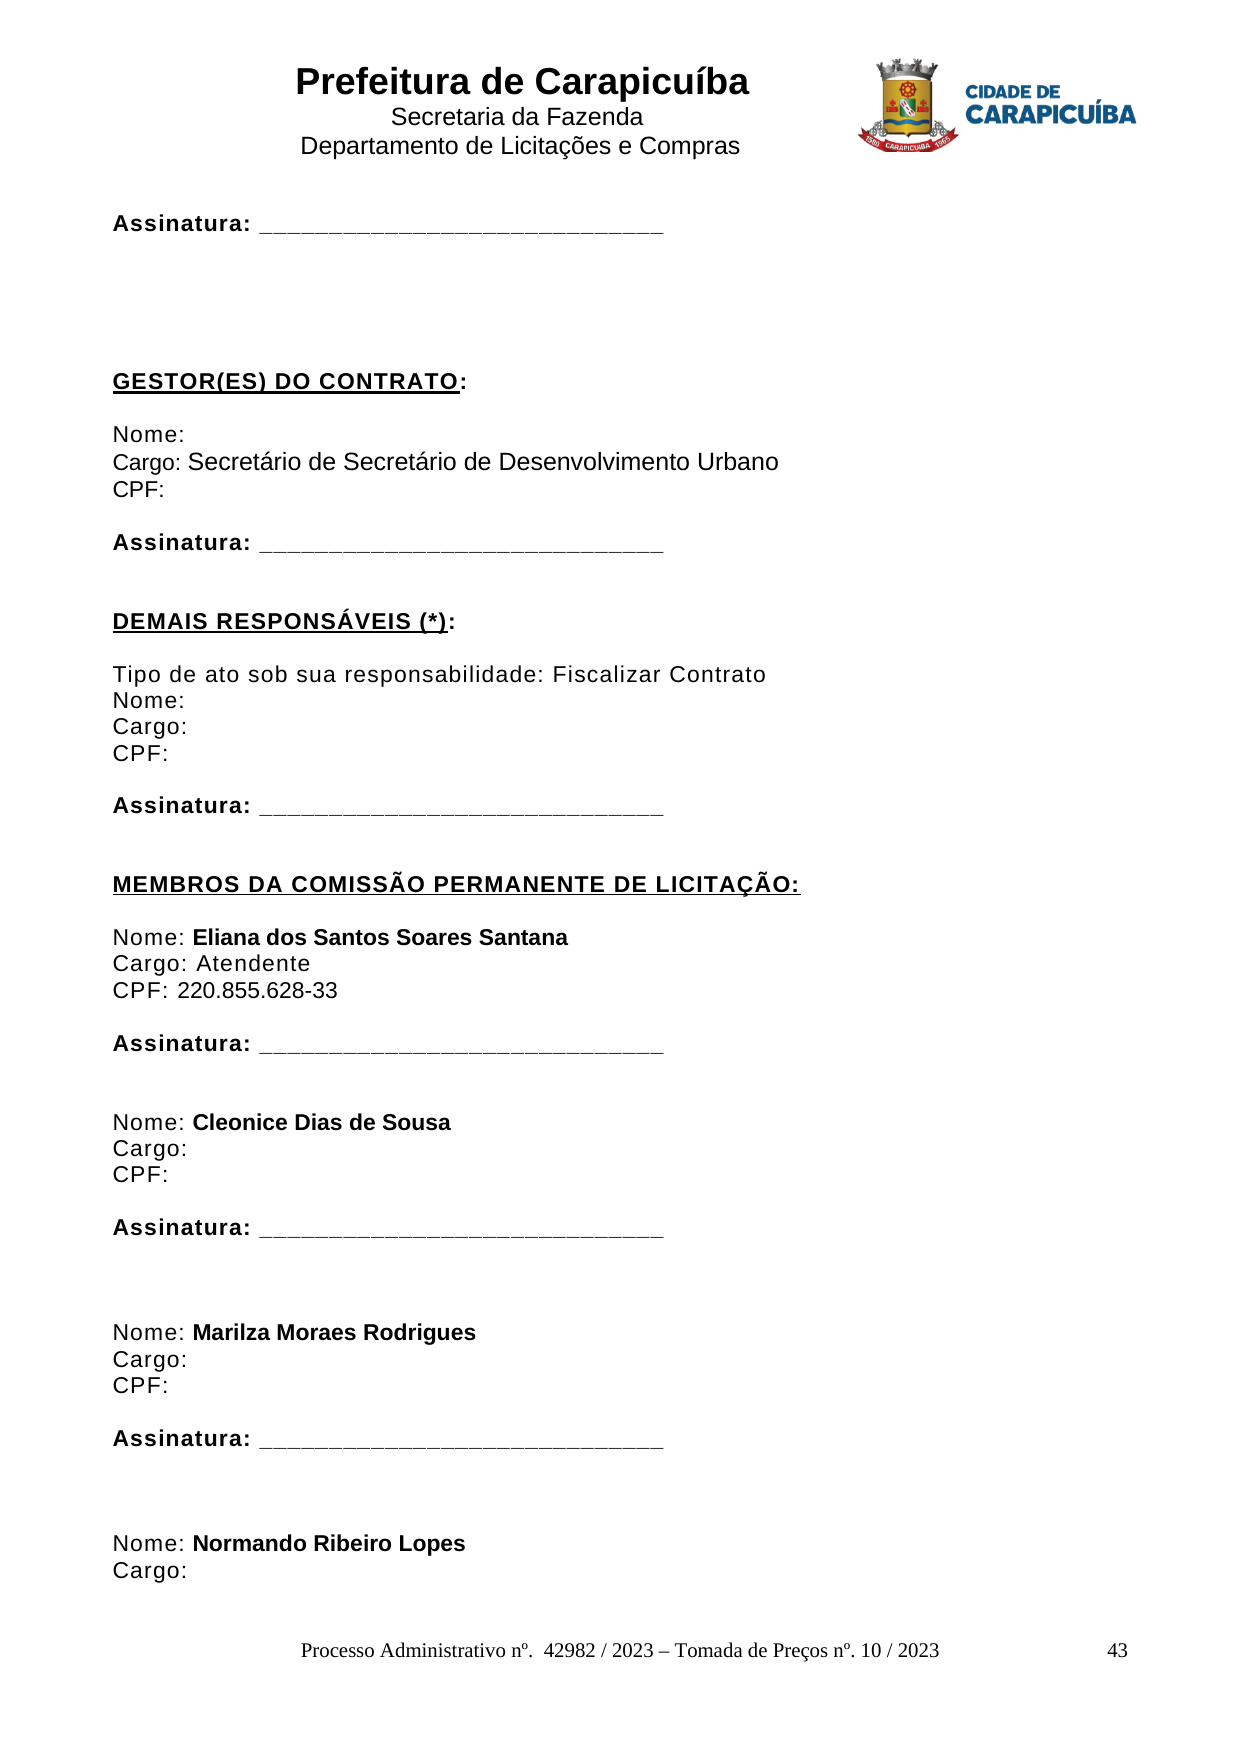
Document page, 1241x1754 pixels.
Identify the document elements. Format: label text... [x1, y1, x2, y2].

text CPF: [112, 1161, 1122, 1188]
text Assinatura: _____________________________ [112, 1214, 1122, 1240]
text Nome: [112, 687, 1122, 713]
text GESTOR(ES) DO CONTRATO: [112, 368, 1122, 394]
picture [857, 57, 1139, 152]
text DEMAIS RESPONSÁVEIS (*): [112, 608, 1122, 634]
text Tipo de ato sob sua responsabilidade: Fiscalizar Contrato [112, 661, 1122, 687]
text Nome: Normando Ribeiro Lopes [112, 1530, 1122, 1557]
text Assinatura: _____________________________ [112, 792, 1128, 819]
text Cargo: [112, 1135, 1122, 1161]
text Assinatura: _____________________________ [112, 210, 1128, 236]
text CPF: [112, 739, 1122, 766]
text Cargo: Atendente [112, 950, 1122, 977]
text Cargo: [112, 713, 1122, 739]
text Assinatura: _____________________________ [112, 1425, 1122, 1451]
text Cargo: [112, 1346, 1122, 1372]
text Assinatura: _____________________________ [112, 1029, 1128, 1056]
text Cargo: [112, 1557, 1122, 1583]
text Assinatura: _____________________________ [112, 529, 1128, 555]
text Nome: [112, 421, 1128, 447]
text MEMBROS DA COMISSÃO PERMANENTE DE LICITAÇÃO: [112, 871, 1128, 898]
text Nome: Eliana dos Santos Soares Santana [112, 924, 1122, 950]
text CPF: [112, 1372, 1122, 1398]
text Cargo: Secretário de Secretário de Desenvolvimento Urbano [112, 447, 1128, 476]
text CPF: 220.855.628-33 [112, 977, 1122, 1003]
text Nome: Marilza Moraes Rodrigues [112, 1319, 1122, 1346]
text CPF: [112, 476, 1128, 502]
text Nome: Cleonice Dias de Sousa [112, 1108, 1122, 1135]
